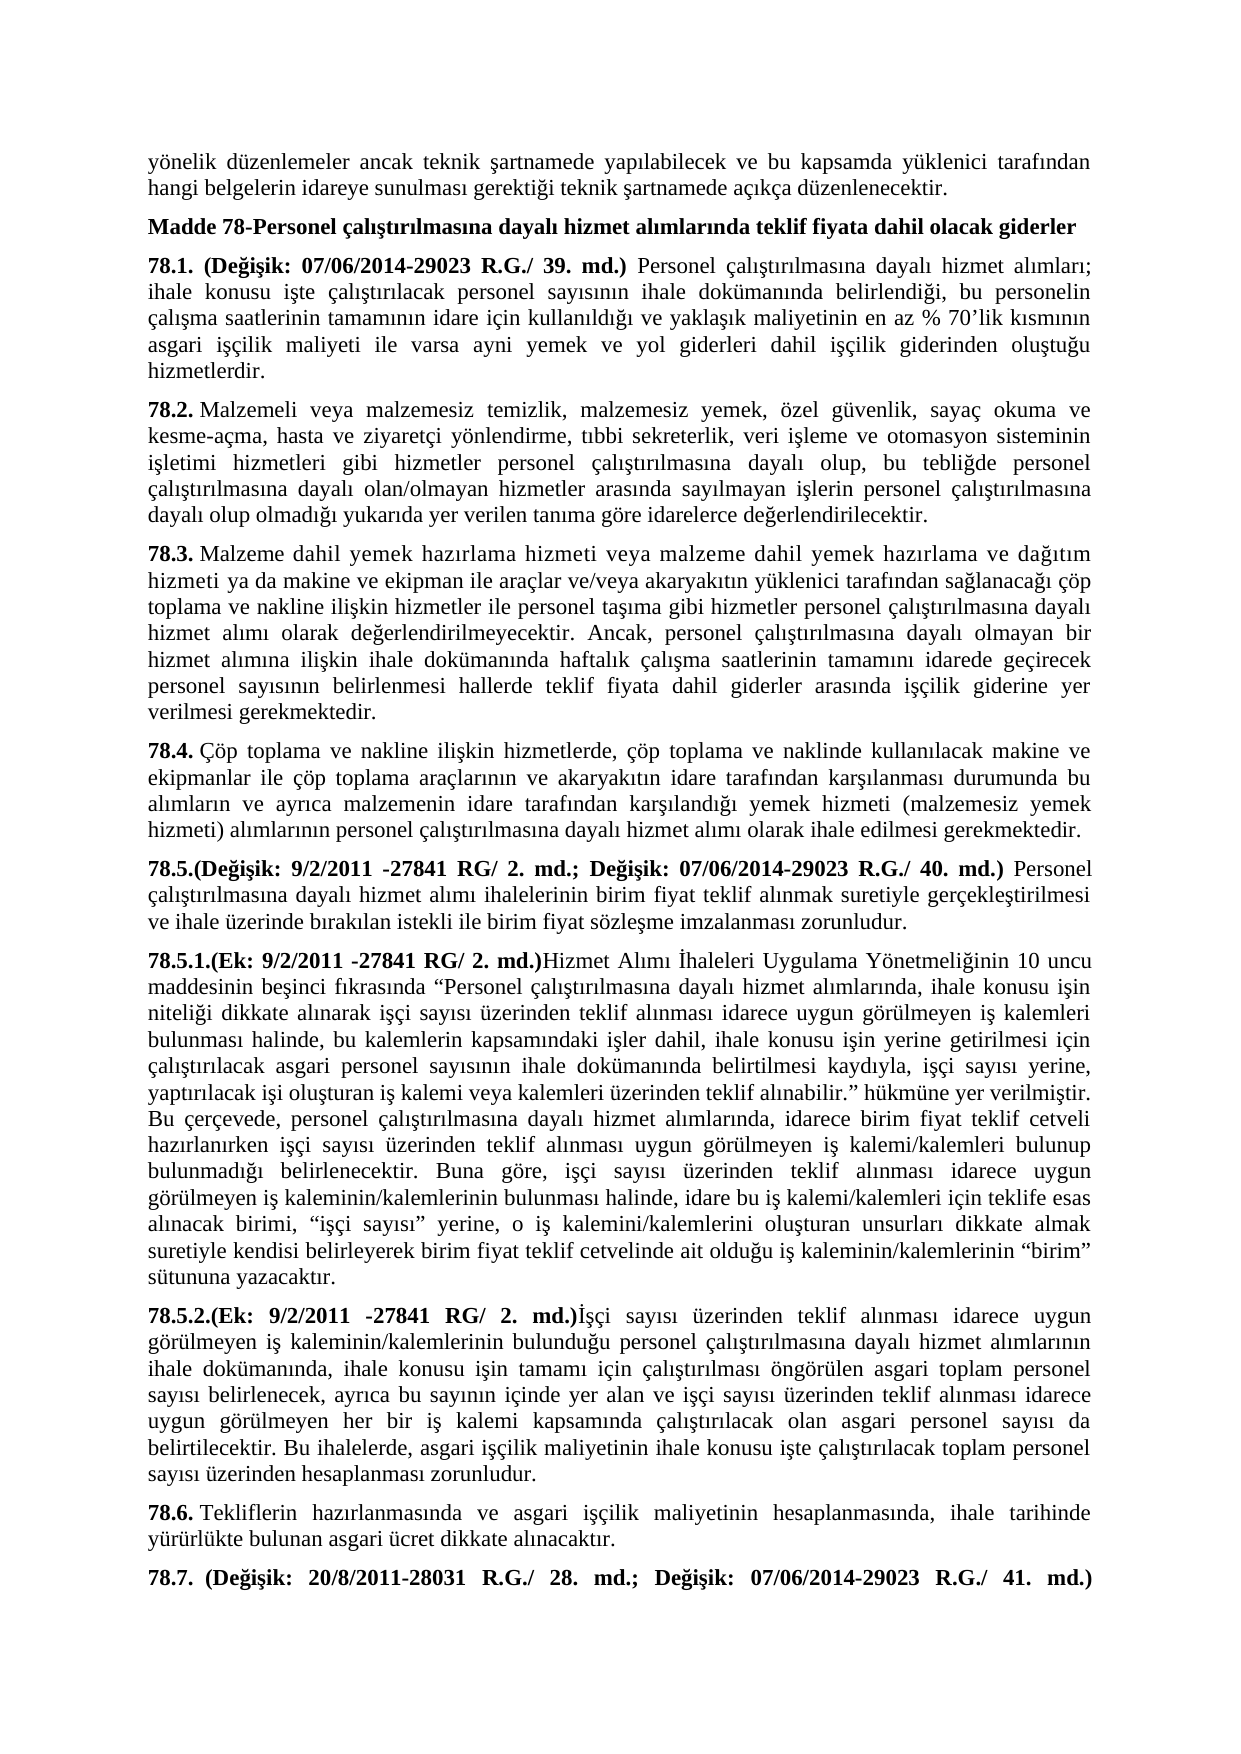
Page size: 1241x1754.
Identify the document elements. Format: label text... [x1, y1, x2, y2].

text 78.3. Malzeme dahil yemek hazırlama hizmeti veya malzeme dahil yemek hazırlama ve dağıtım hizmeti ya da makine ve ekipman ile araçlar ve/veya akaryakıtın yüklenici tarafından sağlanacağı çöp toplama ve nakline ilişkin hizmetler ile personel taşıma gibi hizmetler personel çalıştırılmasına dayalı hizmet alımı olarak değerlendirilmeyecektir. Ancak, personel çalıştırılmasına dayalı olmayan bir hizmet alımına ilişkin ihale dokümanında haftalık çalışma saatlerinin tamamını idarede geçirecek personel sayısının belirlenmesi hallerde teklif fiyata dahil giderler arasında işçilik giderine yer verilmesi gerekmektedir. [148, 540, 1092, 725]
text 78.2. Malzemeli veya malzemesiz temizlik, malzemesiz yemek, özel güvenlik, sayaç okuma ve kesme-açma, hasta ve ziyaretçi yönlendirme, tıbbi sekreterlik, veri işleme ve otomasyon sisteminin işletimi hizmetleri gibi hizmetler personel çalıştırılmasına dayalı olup, bu tebliğde personel çalıştırılmasına dayalı olan/olmayan hizmetler arasında sayılmayan işlerin personel çalıştırılmasına dayalı olup olmadığı yukarıda yer verilen tanıma göre idarelerce değerlendirilecektir. [148, 396, 1092, 528]
text 78.5.(Değişik: 9/2/2011 -27841 RG/ 2. md.; Değişik: 07/06/2014-29023 R.G./ 40. md.) Personel çalıştırılmasına dayalı hizmet alımı ihalelerinin birim fiyat teklif alınmak suretiyle gerçekleştirilmesi ve ihale üzerinde bırakılan istekli ile birim fiyat sözleşme imzalanması zorunludur. [148, 855, 1092, 934]
text 78.1. (Değişik: 07/06/2014-29023 R.G./ 39. md.) Personel çalıştırılmasına dayalı hizmet alımları; ihale konusu işte çalıştırılacak personel sayısının ihale dokümanında belirlendiği, bu personelin çalışma saatlerinin tamamının idare için kullanıldığı ve yaklaşık maliyetinin en az % 70’lik kısmının asgari işçilik maliyeti ile varsa ayni yemek ve yol giderleri dahil işçilik giderinden oluştuğu hizmetlerdir. [148, 252, 1092, 383]
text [148, 148, 1092, 200]
text 78.6. Tekliflerin hazırlanmasında ve asgari işçilik maliyetinin hesaplanmasında, ihale tarihinde yürürlükte bulunan asgari ücret dikkate alınacaktır. [148, 1499, 1092, 1552]
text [148, 1564, 1092, 1590]
text Madde 78-Personel çalıştırılmasına dayalı hizmet alımlarında teklif fiyata dahil olacak giderler [148, 213, 1092, 239]
text 78.5.1.(Ek: 9/2/2011 -27841 RG/ 2. md.)Hizmet Alımı İhaleleri Uygulama Yönetmeliğinin 10 uncu maddesinin beşinci fıkrasında “Personel çalıştırılmasına dayalı hizmet alımlarında, ihale konusu işin niteliği dikkate alınarak işçi sayısı üzerinden teklif alınması idarece uygun görülmeyen iş kalemleri bulunması halinde, bu kalemlerin kapsamındaki işler dahil, ihale konusu işin yerine getirilmesi için çalıştırılacak asgari personel sayısının ihale dokümanında belirtilmesi kaydıyla, işçi sayısı yerine, yaptırılacak işi oluşturan iş kalemi veya kalemleri üzerinden teklif alınabilir.” hükmüne yer verilmiştir. Bu çerçevede, personel çalıştırılmasına dayalı hizmet alımlarında, idarece birim fiyat teklif cetveli hazırlanırken işçi sayısı üzerinden teklif alınması uygun görülmeyen iş kalemi/kalemleri bulunup bulunmadığı belirlenecektir. Buna göre, işçi sayısı üzerinden teklif alınması idarece uygun görülmeyen iş kaleminin/kalemlerinin bulunması halinde, idare bu iş kalemi/kalemleri için teklife esas alınacak birimi, “işçi sayısı” yerine, o iş kalemini/kalemlerini oluşturan unsurları dikkate almak suretiyle kendisi belirleyerek birim fiyat teklif cetvelinde ait olduğu iş kaleminin/kalemlerinin “birim” sütununa yazacaktır. [148, 947, 1092, 1289]
text 78.4. Çöp toplama ve nakline ilişkin hizmetlerde, çöp toplama ve naklinde kullanılacak makine ve ekipmanlar ile çöp toplama araçlarının ve akaryakıtın idare tarafından karşılanması durumunda bu alımların ve ayrıca malzemenin idare tarafından karşılandığı yemek hizmeti (malzemesiz yemek hizmeti) alımlarının personel çalıştırılmasına dayalı hizmet alımı olarak ihale edilmesi gerekmektedir. [148, 737, 1092, 843]
text 78.5.2.(Ek: 9/2/2011 -27841 RG/ 2. md.)İşçi sayısı üzerinden teklif alınması idarece uygun görülmeyen iş kaleminin/kalemlerinin bulunduğu personel çalıştırılmasına dayalı hizmet alımlarının ihale dokümanında, ihale konusu işin tamamı için çalıştırılması öngörülen asgari toplam personel sayısı belirlenecek, ayrıca bu sayının içinde yer alan ve işçi sayısı üzerinden teklif alınması idarece uygun görülmeyen her bir iş kalemi kapsamında çalıştırılacak olan asgari personel sayısı da belirtilecektir. Bu ihalelerde, asgari işçilik maliyetinin ihale konusu işte çalıştırılacak toplam personel sayısı üzerinden hesaplanması zorunludur. [148, 1302, 1092, 1486]
